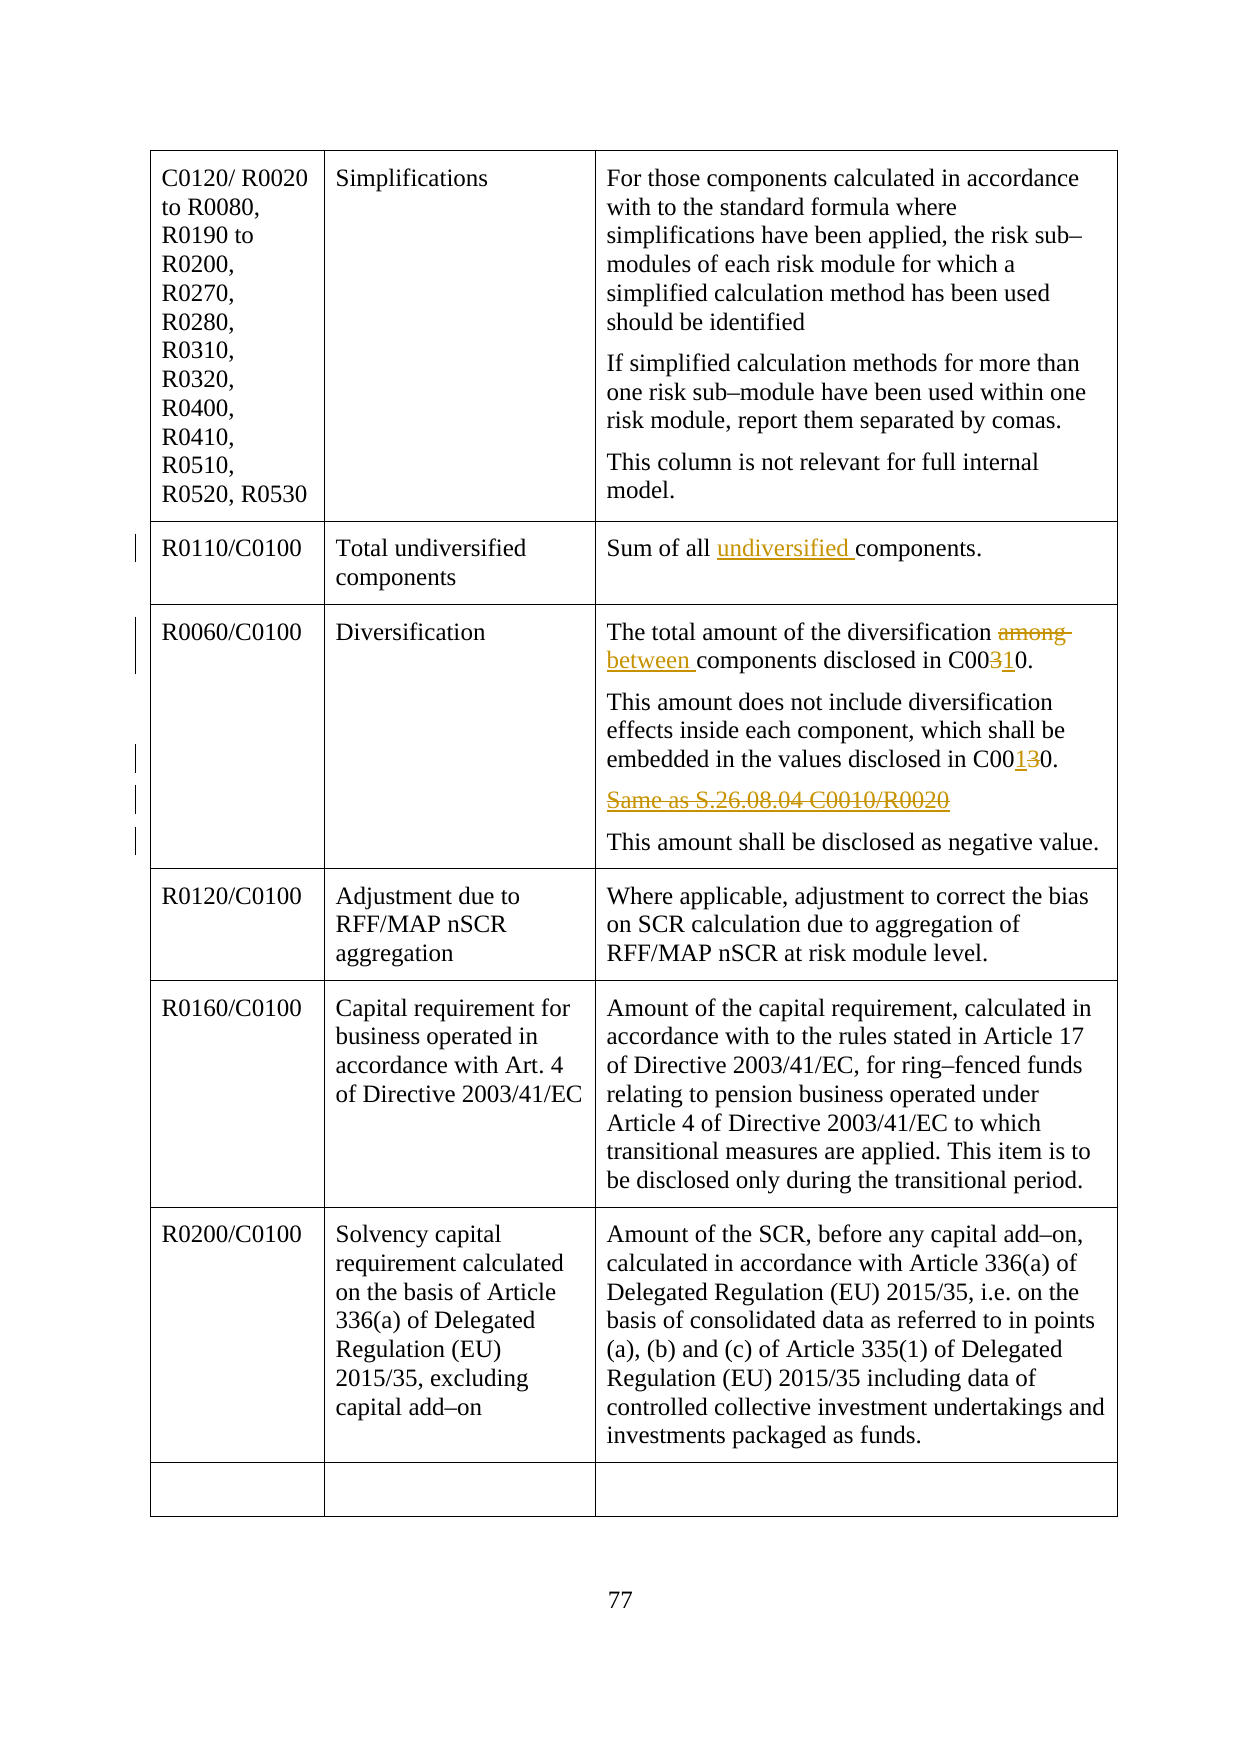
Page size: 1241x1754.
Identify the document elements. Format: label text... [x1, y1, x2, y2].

table_cell Solvency capital requirement calculated on the basis of Article 336(a) of Delegated Regulation (EU) 2015/35, excluding capital add–on [325, 1208, 595, 1462]
table_cell C0120/ R0020 to R0080, R0190 to R0200, R0270, R0280, R0310, R0320, R0400, R0410, R0510, R0520, R0530 [151, 151, 324, 521]
table_cell Capital requirement for business operated in accordance with Art. 4 of Directive 2003/41/EC [325, 981, 595, 1206]
table_cell Adjustment due to RFF/MAP nSCR aggregation [325, 869, 595, 979]
table_cell [596, 1463, 1117, 1516]
table_cell Total undiversified components [325, 522, 595, 603]
table_cell R0120/C0100 [151, 869, 324, 979]
table_cell R0160/C0100 [151, 981, 324, 1206]
table_cell R0110/C0100 [151, 522, 324, 603]
table_cell [151, 1463, 324, 1516]
table_cell Diversification [325, 605, 595, 868]
table_cell For those components calculated in accordance with to the standard formula where simplifications have been applied, the risk sub–modules of each risk module for which a simplified calculation method has been used should be identified If simplified calculation methods for more than one risk sub–module have been used within one risk module, report them separated by comas. This column is not relevant for full internal model. [596, 151, 1117, 521]
table_cell Amount of the SCR, before any capital add–on, calculated in accordance with Article 336(a) of Delegated Regulation (EU) 2015/35, i.e. on the basis of consolidated data as referred to in points (a), (b) and (c) of Article 335(1) of Delegated Regulation (EU) 2015/35 including data of controlled collective investment undertakings and investments packaged as funds. [596, 1208, 1117, 1462]
table_cell Simplifications [325, 151, 595, 521]
table_cell Where applicable, adjustment to correct the bias on SCR calculation due to aggregation of RFF/MAP nSCR at risk module level. [596, 869, 1117, 979]
table_cell R0200/C0100 [151, 1208, 324, 1462]
table_cell Sum of all components. [596, 522, 1117, 603]
table_cell [325, 1463, 595, 1516]
table_cell Amount of the capital requirement, calculated in accordance with to the rules stated in Article 17 of Directive 2003/41/EC, for ring–fenced funds relating to pension business operated under Article 4 of Directive 2003/41/EC to which transitional measures are applied. This item is to be disclosed only during the transitional period. [596, 981, 1117, 1206]
table_cell R0060/C0100 [151, 605, 324, 868]
table_cell The total amount of the diversification components disclosed in C000. This amount does not include diversification effects inside each component, which shall be embedded in the values disclosed in C000. This amount shall be disclosed as negative value. [596, 605, 1117, 868]
